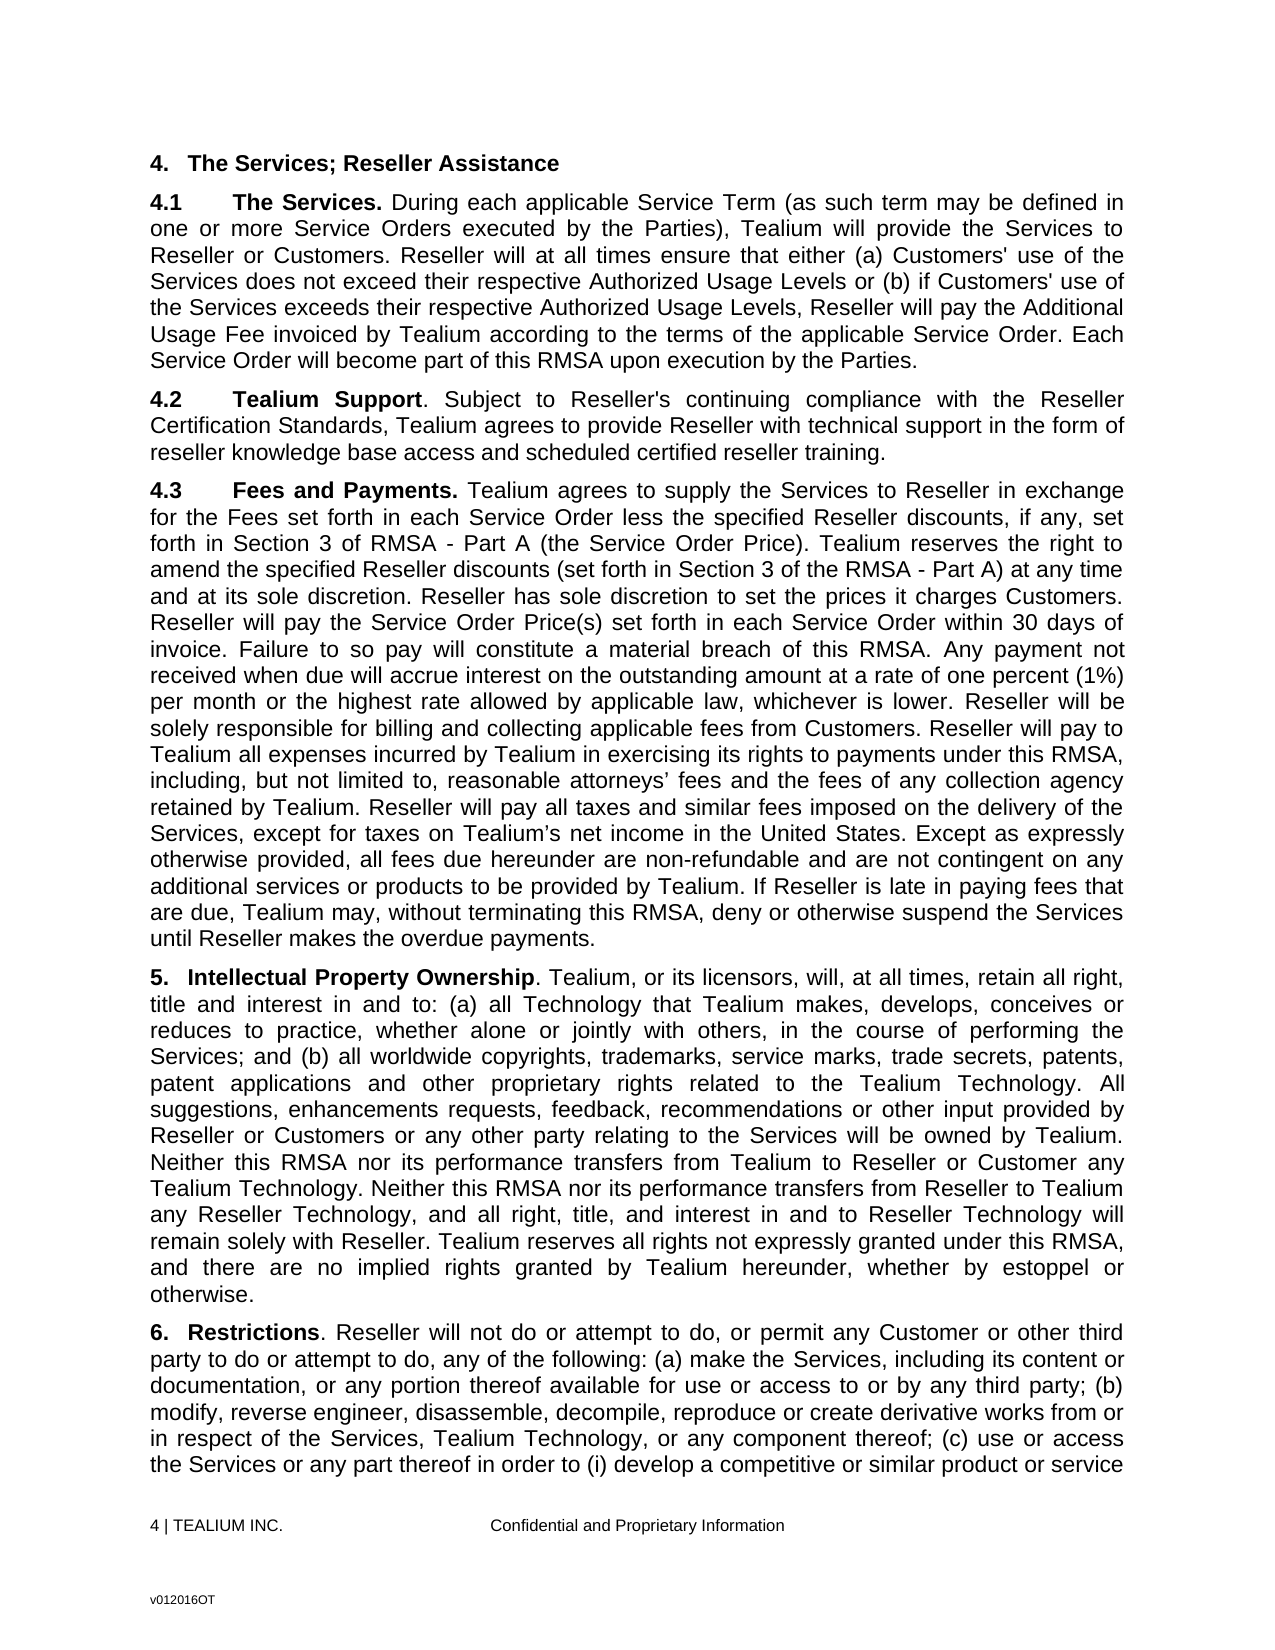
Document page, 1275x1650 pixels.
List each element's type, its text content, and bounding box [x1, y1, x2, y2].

list The Services. During each applicable Service Term (as such term may be defined in one or more Service Orders executed by the Parties), Tealium will provide the Services to Reseller or Customers. Reseller will at all times ensure that either (a) Customers' use of the Services does not exceed their respective Authorized Usage Levels or (b) if Customers' use of the Services exceeds their respective Authorized Usage Levels, Reseller will pay the Additional Usage Fee invoiced by Tealium according to the terms of the applicable Service Order. Each Service Order will become part of this RMSA upon execution by the Parties. [150, 189, 1125, 373]
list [150, 1319, 1125, 1477]
list Tealium Support. Subject to Reseller's continuing compliance with the Reseller Certification Standards, Tealium agrees to provide Reseller with technical support in the form of reseller knowledge base access and scheduled certified reseller training. [150, 386, 1125, 465]
list Fees and Payments. Tealium agrees to supply the Services to Reseller in exchange for the Fees set forth in each Service Order less the specified Reseller discounts, if any, set forth in Section 3 of RMSA - Part A (the Service Order Price). Tealium reserves the right to amend the specified Reseller discounts (set forth in Section 3 of the RMSA - Part A) at any time and at its sole discretion. Reseller has sole discretion to set the prices it charges Customers. Reseller will pay the Service Order Price(s) set forth in each Service Order within 30 days of invoice. Failure to so pay will constitute a material breach of this RMSA. Any payment not received when due will accrue interest on the outstanding amount at a rate of one percent (1%) per month or the highest rate allowed by applicable law, whichever is lower. Reseller will be solely responsible for billing and collecting applicable fees from Customers. Reseller will pay to Tealium all expenses incurred by Tealium in exercising its rights to payments under this RMSA, including, but not limited to, reasonable attorneys’ fees and the fees of any collection agency retained by Tealium. Reseller will pay all taxes and similar fees imposed on the delivery of the Services, except for taxes on Tealium’s net income in the United States. Except as expressly otherwise provided, all fees due hereunder are non-refundable and are not contingent on any additional services or products to be provided by Tealium. If Reseller is late in paying fees that are due, Tealium may, without terminating this RMSA, deny or otherwise suspend the Services until Reseller makes the overdue payments. [150, 477, 1125, 952]
list The Services; Reseller Assistance [150, 150, 1125, 176]
list Intellectual Property Ownership. Tealium, or its licensors, will, at all times, retain all right, title and interest in and to: (a) all Technology that Tealium makes, develops, conceives or reduces to practice, whether alone or jointly with others, in the course of performing the Services; and (b) all worldwide copyrights, trademarks, service marks, trade secrets, patents, patent applications and other proprietary rights related to the Tealium Technology. All suggestions, enhancements requests, feedback, recommendations or other input provided by Reseller or Customers or any other party relating to the Services will be owned by Tealium. Neither this RMSA nor its performance transfers from Tealium to Reseller or Customer any Tealium Technology. Neither this RMSA nor its performance transfers from Reseller to Tealium any Reseller Technology, and all right, title, and interest in and to Reseller Technology will remain solely with Reseller. Tealium reserves all rights not expressly granted under this RMSA, and there are no implied rights granted by Tealium hereunder, whether by estoppel or otherwise. [150, 964, 1125, 1307]
